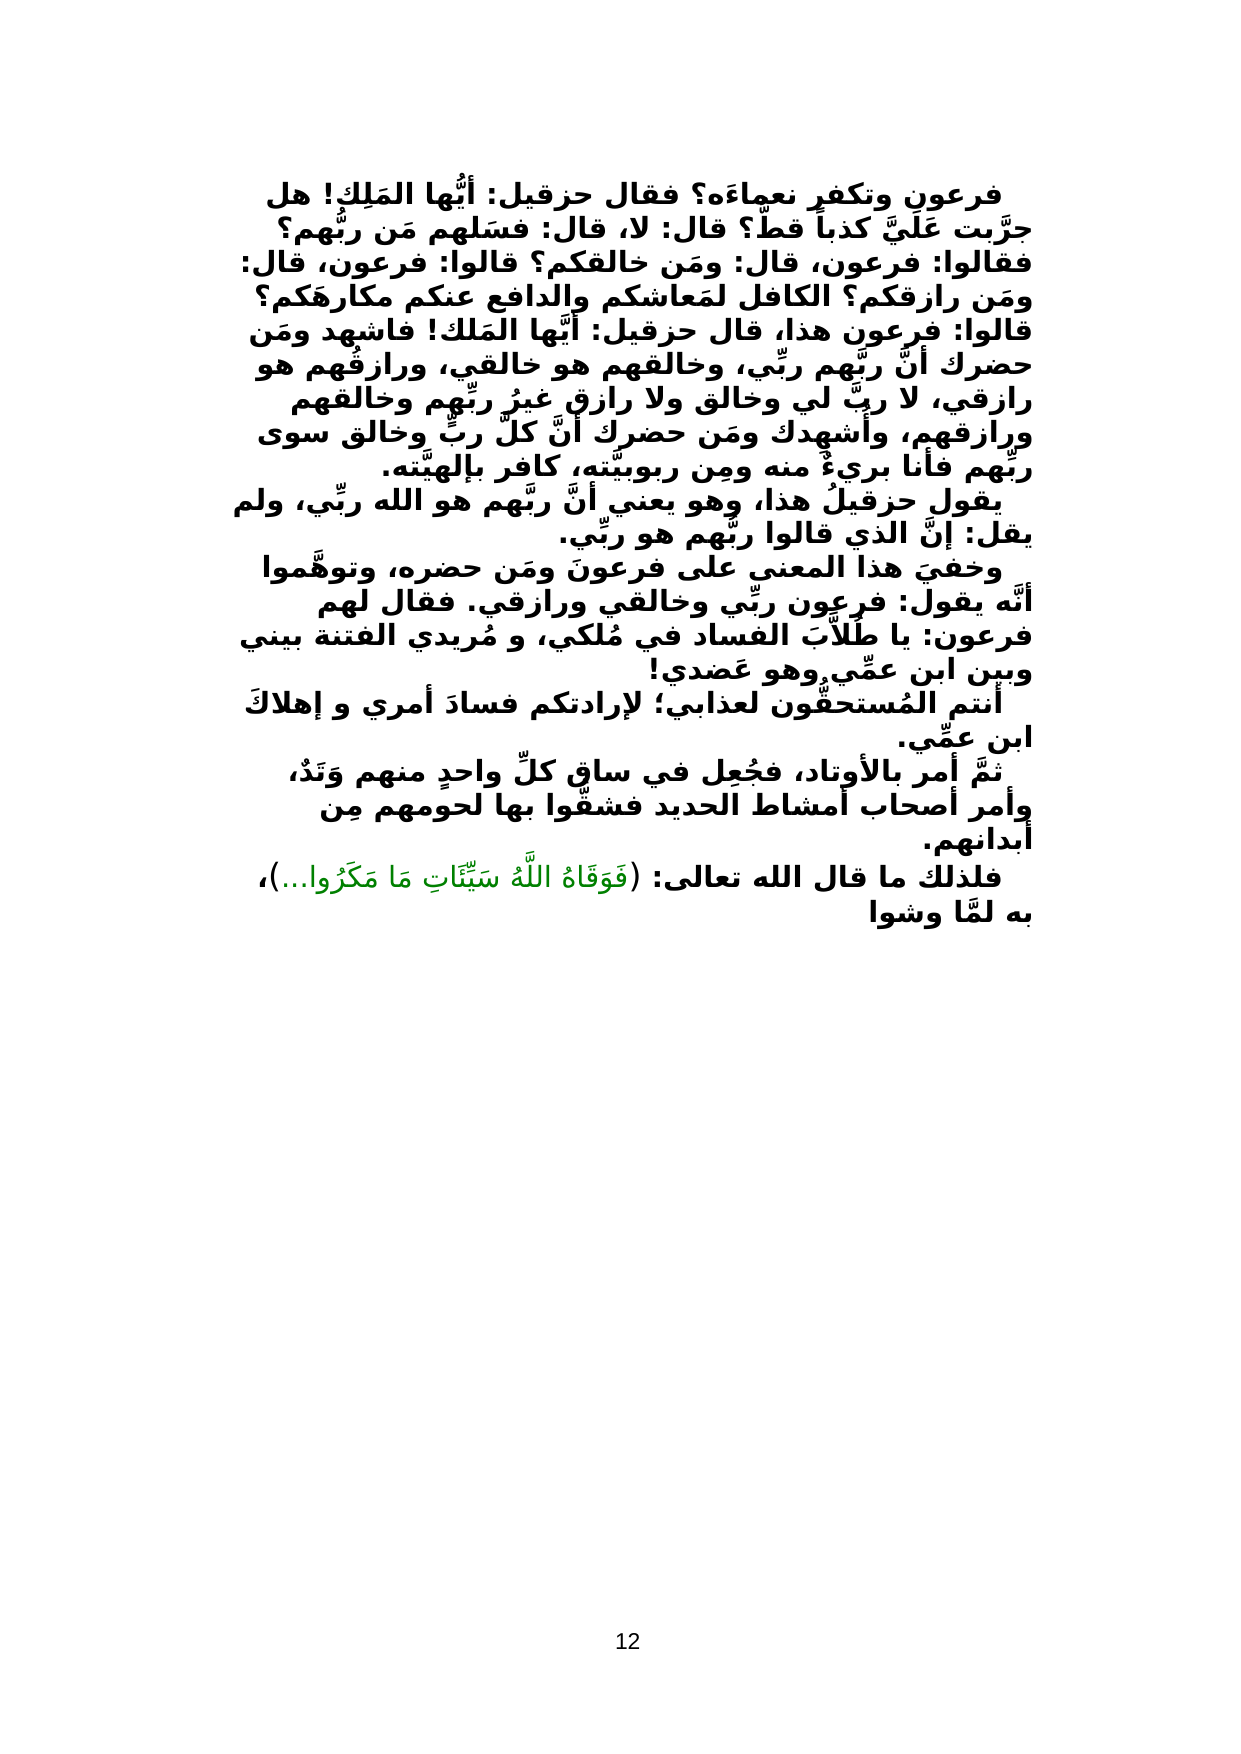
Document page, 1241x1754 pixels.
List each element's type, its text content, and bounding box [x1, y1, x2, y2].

text ثمَّ أمر بالأوتاد، فجُعِل في ساق كلِّ واحدٍ منهم وَتَدٌ، وأمر أصحاب أمشاط الحديد فشقُّوا بها لحومهم مِن أبدانهم. [222, 754, 1033, 856]
text أنتم المُستحقُّون لعذابي؛ لإرادتكم فسادَ أمري و إهلاكَ ابن عمِّي. [222, 687, 1033, 754]
text يقول حزقيلُ هذا، وهو يعني أنَّ ربَّهم هو الله ربِّي، ولم يقل: إنَّ الذي قالوا ربُّهم هو ربِّي. [222, 483, 1033, 551]
text فرعون وتكفر نعماءَه؟ فقال حزقيل: أيُّها المَلِك! هل جرَّبت عَلَيَّ كذباً قطُّ؟ قال: لا، قال: فسَلهم مَن ربُّهم؟ فقالوا: فرعون، قال: ومَن خالقكم؟ قالوا: فرعون، قال: ومَن رازقكم؟ الكافل لمَعاشكم والدافع عنكم مكارهَكم؟ قالوا: فرعون هذا، قال حزقيل: أيَّها المَلك! فاشهد ومَن حضرك أنَّ ربَّهم ربِّي، وخالقهم هو خالقي، ورازقُهم هو رازقي، لا ربَّ لي وخالق ولا رازق غيرُ ربِّهم وخالقهم ورازقهم، وأُشهِدك ومَن حضرك أنَّ كلَّ ربٍّ وخالق سوى ربِّهم فأنا بريءٌ منه ومِن ربوبيَّته، كافر بإلهيَّته. [222, 177, 1033, 483]
text فلذلك ما قال الله تعالى: (فَوَقَاهُ اللَّهُ سَيِّئَاتِ مَا مَكَرُوا...)، به لمَّا وشوا [222, 856, 1033, 929]
text وخفيَ هذا المعنى على فرعونَ ومَن حضره، وتوهَّموا أنَّه يقول: فرعون ربِّي وخالقي ورازقي. فقال لهم فرعون: يا طُلاَّبَ الفساد في مُلكي، و مُريدي الفتنة بيني وبين ابن عمِّي وهو عَضدي! [222, 551, 1033, 687]
